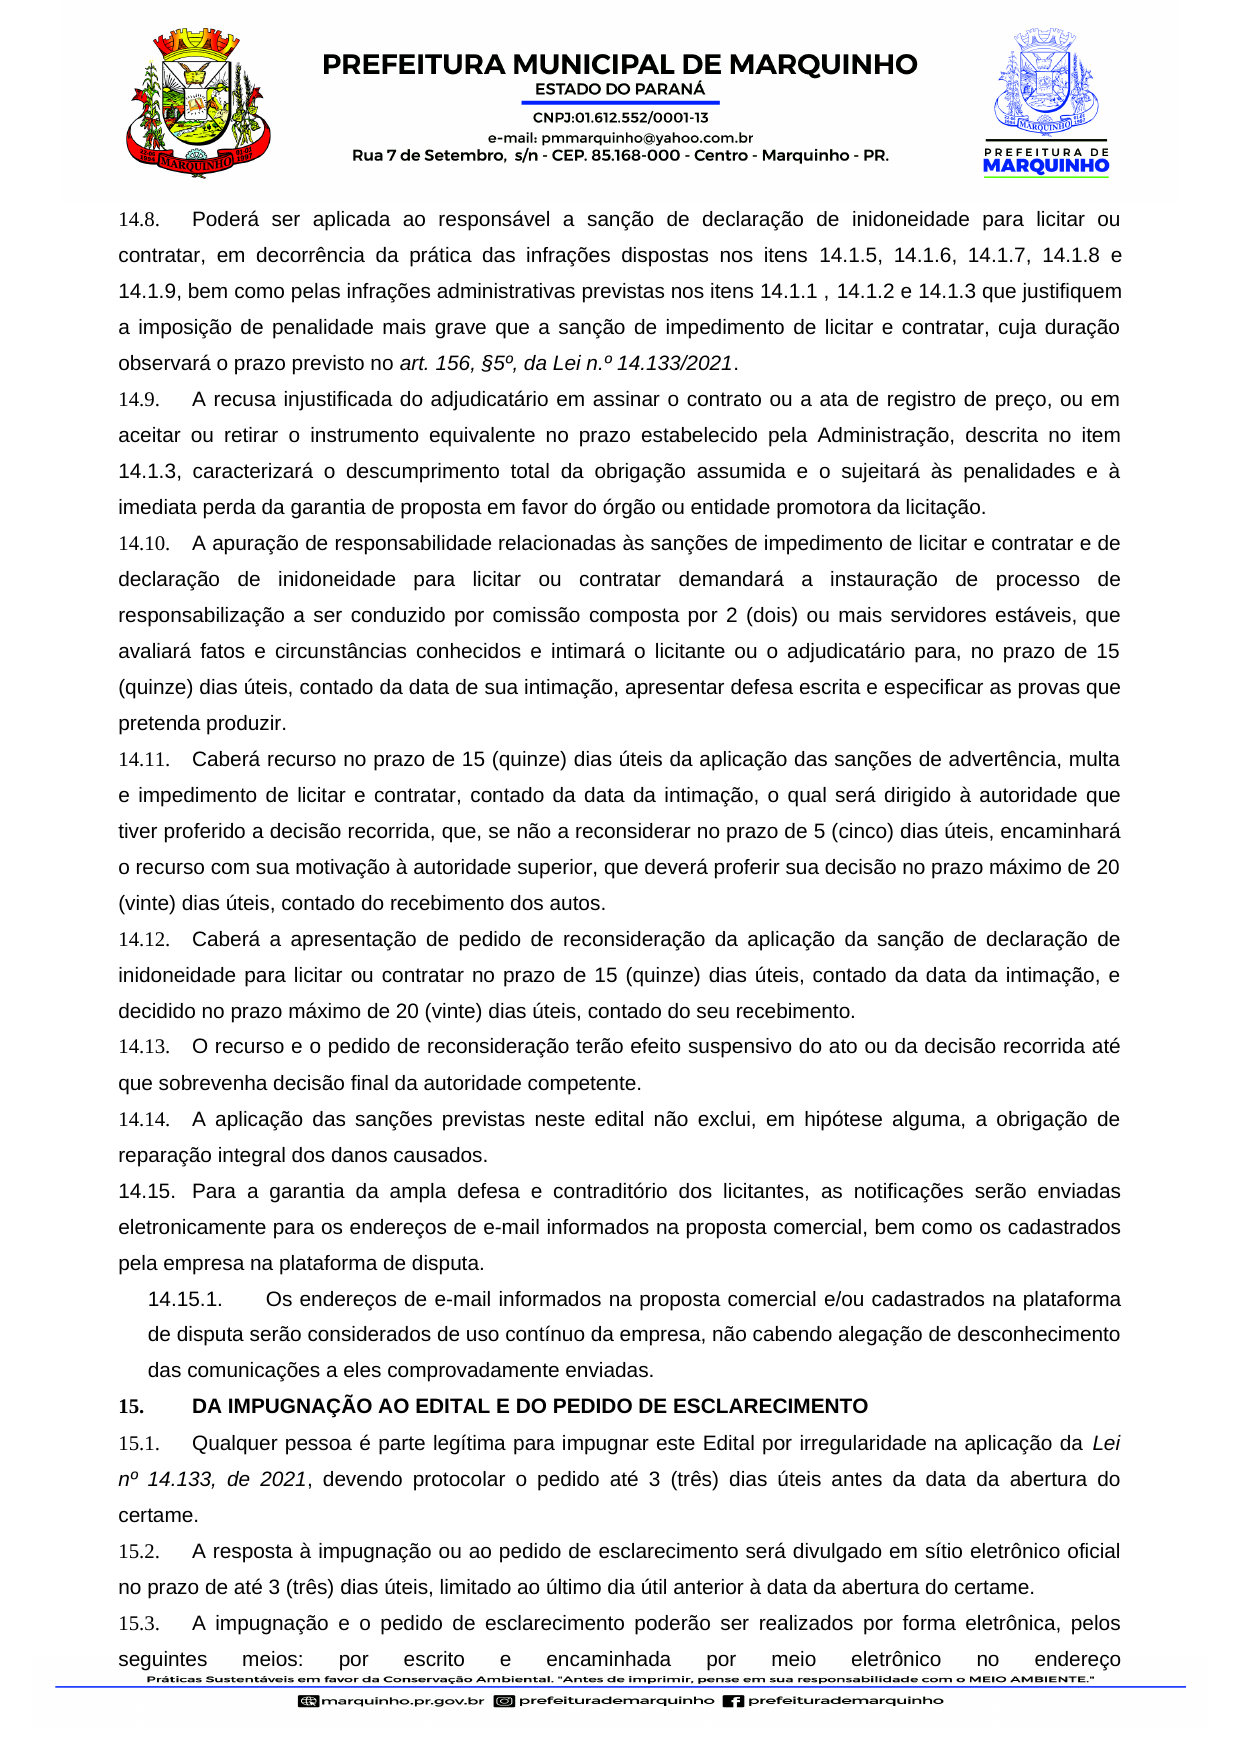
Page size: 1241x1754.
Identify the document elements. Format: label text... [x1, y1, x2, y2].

text A aplicação das sanções previstas neste edital não exclui, em hipótese alguma, a obrigação de reparação integral dos danos causados. [118, 1106, 1122, 1167]
text A resposta à impugnação ou ao pedido de esclarecimento será divulgado em sítio eletrônico oficial no prazo de até 3 (três) dias úteis, limitado ao último dia útil anterior à data da abertura do certame. [118, 1538, 1122, 1598]
picture [31, 1655, 1210, 1727]
text Poderá ser aplicada ao responsável a sanção de declaração de inidoneidade para licitar ou contratar, em decorrência da prática das infrações dispostas nos itens 14.1.5, 14.1.6, 14.1.7, 14.1.8 e 14.1.9, bem como pelas infrações administrativas previstas nos itens 14.1.1 , 14.1.2 e 14.1.3 que justifiquem a imposição de penalidade mais grave que a sanção de impedimento de licitar e contratar, cuja duração observará o prazo previsto no art. 156, §5º, da Lei n.º 14.133/2021. [118, 207, 1122, 375]
text A recusa injustificada do adjudicatário em assinar o contrato ou a ata de registro de preço, ou em aceitar ou retirar o instrumento equivalente no prazo estabelecido pela Administração, descrita no item 14.1.3, caracterizará o descumprimento total da obrigação assumida e o sujeitará às penalidades e à imediata perda da garantia de proposta em favor do órgão ou entidade promotora da licitação. [118, 387, 1122, 519]
text O recurso e o pedido de reconsideração terão efeito suspensivo do ato ou da decisão recorrida até que sobrevenha decisão final da autoridade competente. [118, 1034, 1122, 1094]
text Os endereços de e-mail informados na proposta comercial e/ou cadastrados na plataforma de disputa serão considerados de uso contínuo da empresa, não cabendo alegação de desconhecimento das comunicações a eles comprovadamente enviadas. [148, 1286, 1122, 1382]
picture [60, 0, 1181, 203]
text A apuração de responsabilidade relacionadas às sanções de impedimento de licitar e contratar e de declaração de inidoneidade para licitar ou contratar demandará a instauração de processo de responsabilização a ser conduzido por comissão composta por 2 (dois) ou mais servidores estáveis, que avaliará fatos e circunstâncias conhecidos e intimará o licitante ou o adjudicatário para, no prazo de 15 (quinze) dias úteis, contado da data de sua intimação, apresentar defesa escrita e especificar as provas que pretenda produzir. [118, 531, 1122, 734]
text Caberá recurso no prazo de 15 (quinze) dias úteis da aplicação das sanções de advertência, multa e impedimento de licitar e contratar, contado da data da intimação, o qual será dirigido à autoridade que tiver proferido a decisão recorrida, que, se não a reconsiderar no prazo de 5 (cinco) dias úteis, encaminhará o recurso com sua motivação à autoridade superior, que deverá proferir sua decisão no prazo máximo de 20 (vinte) dias úteis, contado do recebimento dos autos. [118, 746, 1122, 914]
text Caberá a apresentação de pedido de reconsideração da aplicação da sanção de declaração de inidoneidade para licitar ou contratar no prazo de 15 (quinze) dias úteis, contado da data da intimação, e decidido no prazo máximo de 20 (vinte) dias úteis, contado do seu recebimento. [118, 926, 1122, 1022]
text DA IMPUGNAÇÃO AO EDITAL E DO PEDIDO DE ESCLARECIMENTO [118, 1394, 1122, 1418]
text Qualquer pessoa é parte legítima para impugnar este Edital por irregularidade na aplicação da Lei nº 14.133, de 2021, devendo protocolar o pedido até 3 (três) dias úteis antes da data da abertura do certame. [118, 1430, 1122, 1526]
text Para a garantia da ampla defesa e contraditório dos licitantes, as notificações serão enviadas eletronicamente para os endereços de e-mail informados na proposta comercial, bem como os cadastrados pela empresa na plataforma de disputa. [118, 1178, 1122, 1274]
